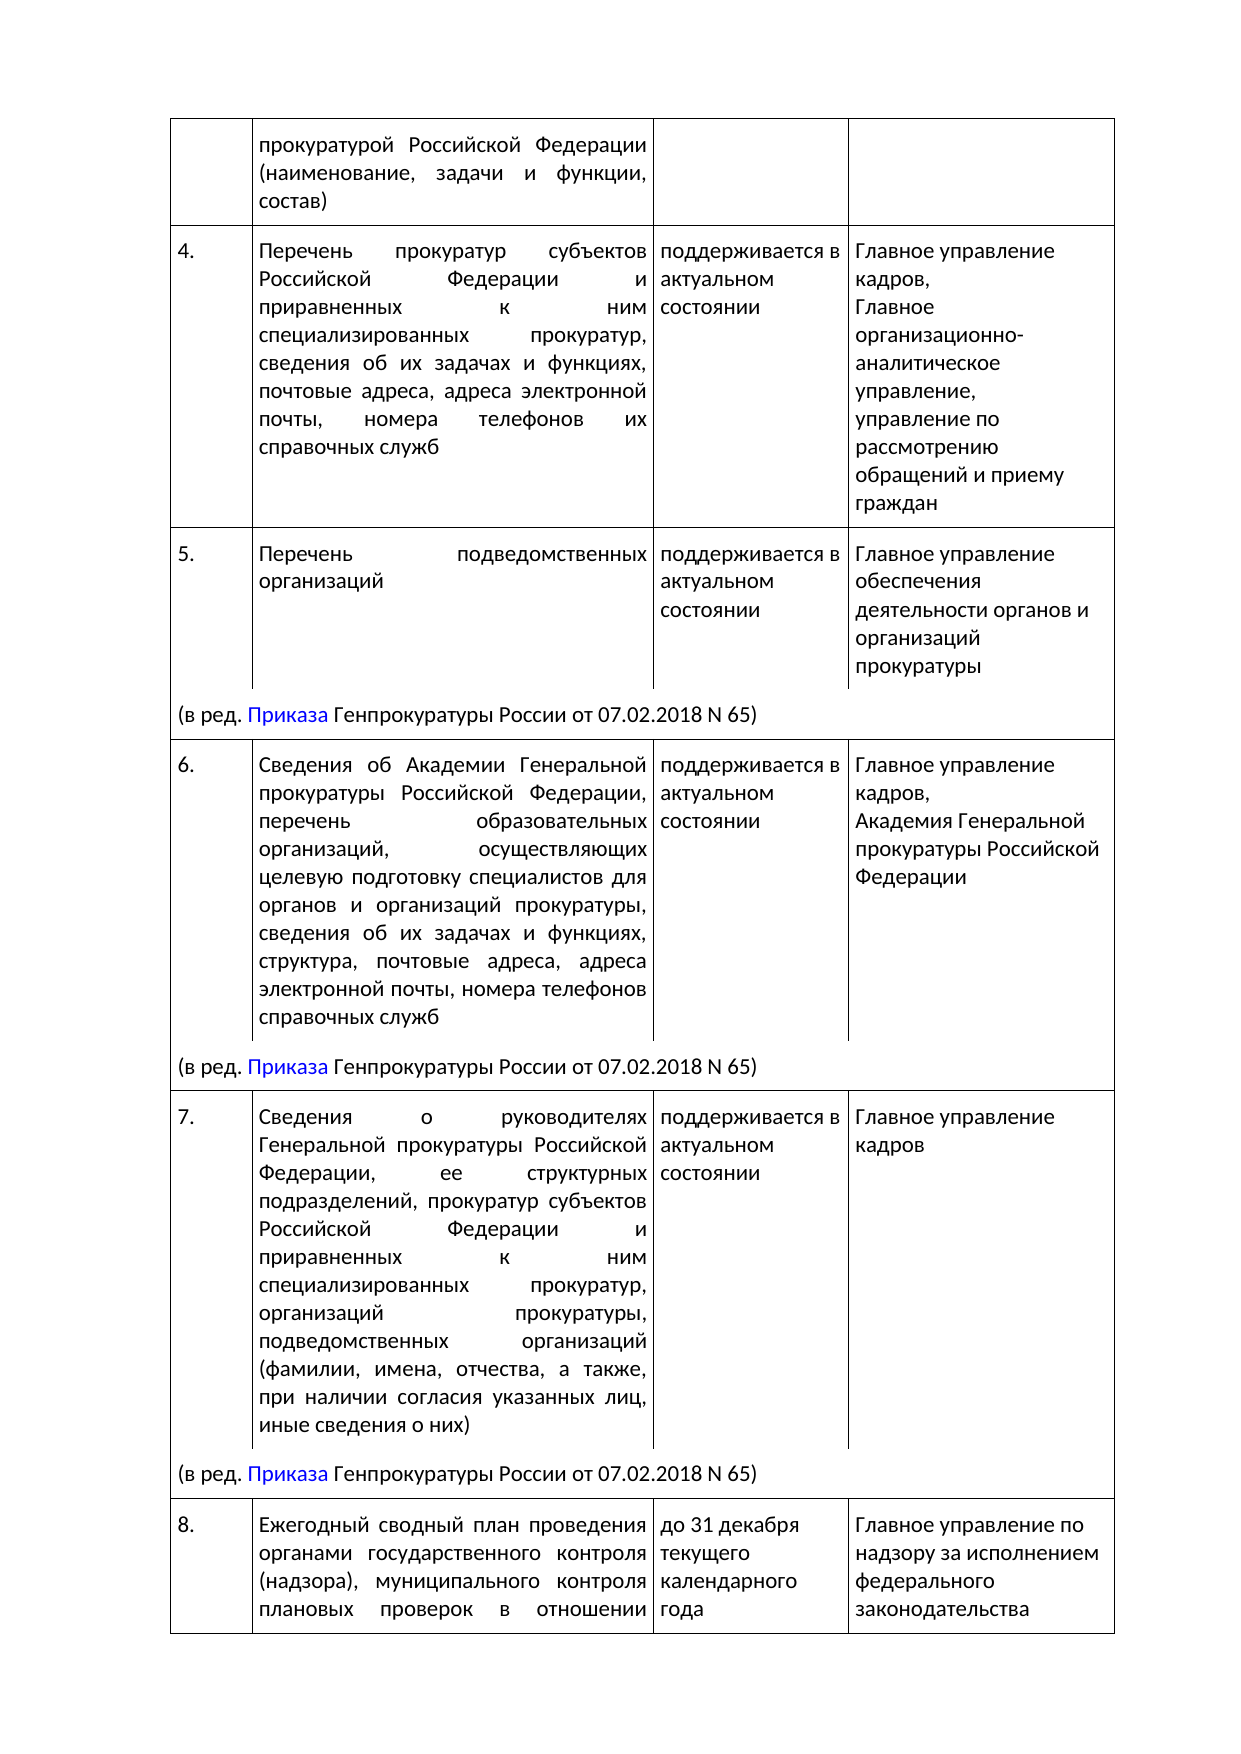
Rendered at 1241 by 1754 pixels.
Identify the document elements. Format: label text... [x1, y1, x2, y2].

table_cell (в ред. Приказа Генпрокуратуры России от 07.02.2018 N 65) [171, 689, 1114, 739]
table_cell поддерживается в актуальном состоянии [654, 528, 848, 689]
table_cell поддерживается в актуальном состоянии [654, 1091, 848, 1449]
table_cell 8. [171, 1499, 252, 1633]
table_cell 5. [171, 528, 252, 689]
table_cell Сведения о руководителях Генеральной прокуратуры Российской Федерации, ее структурных подразделений, прокуратур субъектов Российской Федерации и приравненных к ним специализированных прокуратур, организаций прокуратуры, подведомственных организаций (фамилии, имена, отчества, а также, при наличии согласия указанных лиц, иные сведения о них) [253, 1091, 653, 1449]
table_cell (в ред. Приказа Генпрокуратуры России от 07.02.2018 N 65) [171, 1041, 1114, 1090]
table_cell 7. [171, 1091, 252, 1449]
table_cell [849, 119, 1114, 224]
table_cell поддерживается в актуальном состоянии [654, 226, 848, 527]
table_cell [654, 119, 848, 224]
table_cell (в ред. Приказа Генпрокуратуры России от 07.02.2018 N 65) [171, 1449, 1114, 1498]
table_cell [654, 1499, 848, 1633]
table_cell поддерживается в актуальном состоянии [654, 740, 848, 1041]
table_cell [253, 1499, 653, 1633]
table_cell Главное управление кадров [849, 1091, 1114, 1449]
table_cell Главное управление кадров, Главное организационно-аналитическое управление, управление по рассмотрению обращений и приему граждан [849, 226, 1114, 527]
table_cell 4. [171, 226, 252, 527]
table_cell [253, 119, 653, 224]
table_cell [849, 1499, 1114, 1633]
table_cell Перечень прокуратур субъектов Российской Федерации и приравненных к ним специализированных прокуратур, сведения об их задачах и функциях, почтовые адреса, адреса электронной почты, номера телефонов их справочных служб [253, 226, 653, 527]
table_cell Главное управление кадров, Академия Генеральной прокуратуры Российской Федерации [849, 740, 1114, 1041]
table_cell Главное управление обеспечения деятельности органов и организаций прокуратуры [849, 528, 1114, 689]
table_cell 6. [171, 740, 252, 1041]
table_cell Сведения об Академии Генеральной прокуратуры Российской Федерации, перечень образовательных организаций, осуществляющих целевую подготовку специалистов для органов и организаций прокуратуры, сведения об их задачах и функциях, структура, почтовые адреса, адреса электронной почты, номера телефонов справочных служб [253, 740, 653, 1041]
table_cell 3. [171, 119, 252, 224]
table_cell Перечень подведомственных организаций [253, 528, 653, 689]
